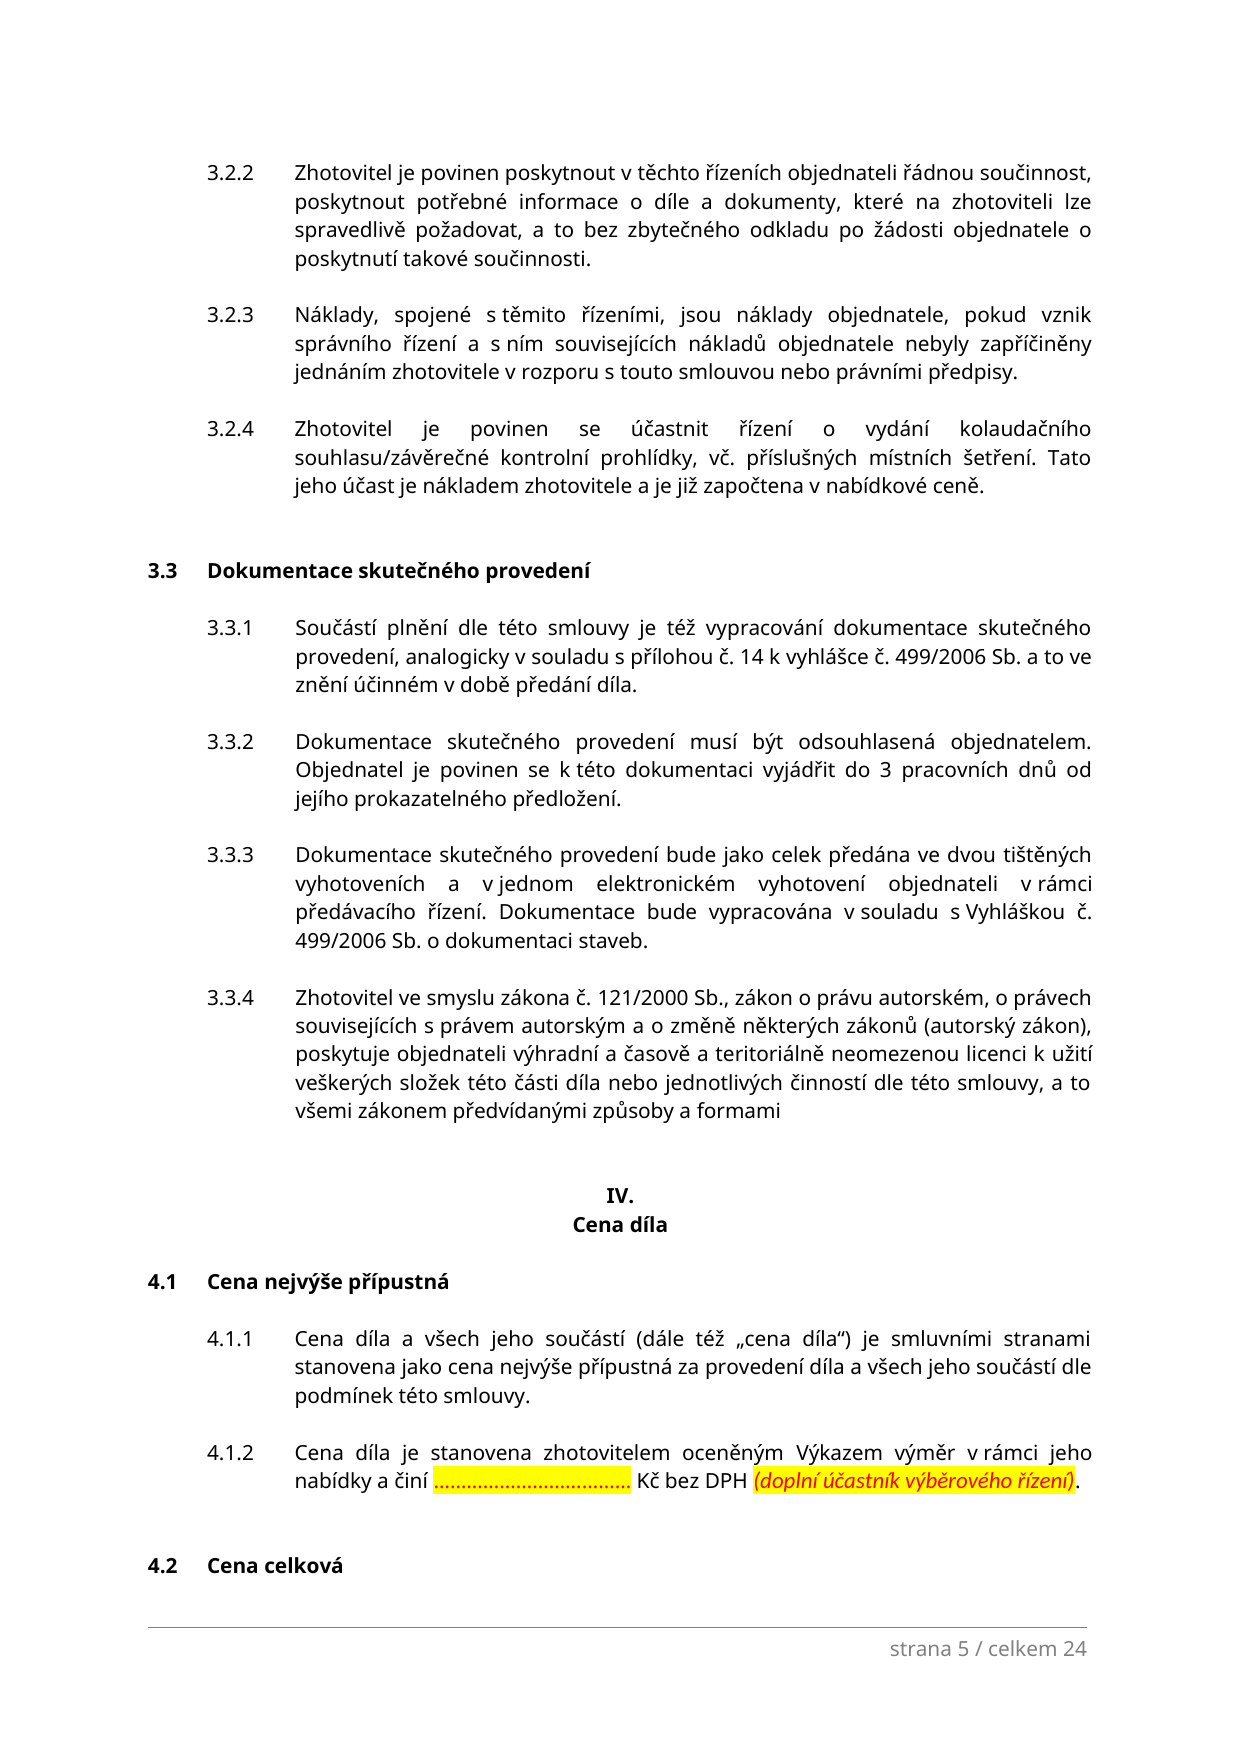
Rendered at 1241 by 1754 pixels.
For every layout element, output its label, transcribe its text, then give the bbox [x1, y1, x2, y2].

text IV. [148, 1182, 1092, 1210]
text 3.2.4 Zhotovitel je povinen se účastnit řízení o vydání kolaudačního souhlasu/závěrečné kontrolní prohlídky, vč. příslušných místních šetření. Tato jeho účast je nákladem zhotovitele a je již započtena v nabídkové ceně. [207, 414, 1092, 499]
text 3.3 Dokumentace skutečného provedení [148, 556, 1092, 585]
text 3.3.3 Dokumentace skutečného provedení bude jako celek předána ve dvou tištěných vyhotoveních a v jednom elektronickém vyhotovení objednateli v rámci předávacího řízení. Dokumentace bude vypracována v souladu s Vyhláškou č. 499/2006 Sb. o dokumentaci staveb. [148, 840, 1092, 954]
text 3.2.2 Zhotovitel je povinen poskytnout v těchto řízeních objednateli řádnou součinnost, poskytnout potřebné informace o díle a dokumenty, které na zhotoviteli lze spravedlivě požadovat, a to bez zbytečného odkladu po žádosti objednatele o poskytnutí takové součinnosti. [207, 158, 1092, 272]
text 3.2.3 Náklady, spojené s těmito řízeními, jsou náklady objednatele, pokud vznik správního řízení a s ním souvisejících nákladů objednatele nebyly zapříčiněny jednáním zhotovitele v rozporu s touto smlouvou nebo právními předpisy. [207, 301, 1092, 386]
text 4.1.1 Cena díla a všech jeho součástí (dále též „cena díla“) je smluvními stranami stanovena jako cena nejvýše přípustná za provedení díla a všech jeho součástí dle podmínek této smlouvy. [207, 1324, 1092, 1409]
text 4.1.2 Cena díla je stanovena zhotovitelem oceněným Výkazem výměr v rámci jeho nabídky a činí ……………………………… Kč bez DPH (doplní účastník výběrového řízení). [207, 1438, 1092, 1494]
text 3.3.4 Zhotovitel ve smyslu zákona č. 121/2000 Sb., zákon o právu autorském, o právech souvisejících s právem autorským a o změně některých zákonů (autorský zákon), poskytuje objednateli výhradní a časově a teritoriálně neomezenou licenci k užití veškerých složek této části díla nebo jednotlivých činností dle této smlouvy, a to všemi zákonem předvídanými způsoby a formami [148, 983, 1092, 1125]
text 3.3.2 Dokumentace skutečného provedení musí být odsouhlasená objednatelem. Objednatel je povinen se k této dokumentaci vyjádřit do 3 pracovních dnů od jejího prokazatelného předložení. [148, 727, 1092, 812]
text Cena díla [148, 1210, 1092, 1238]
text 3.3.1 Součástí plnění dle této smlouvy je též vypracování dokumentace skutečného provedení, analogicky v souladu s přílohou č. 14 k vyhlášce č. 499/2006 Sb. a to ve znění účinném v době předání díla. [148, 613, 1092, 699]
text 4.1 Cena nejvýše přípustná [148, 1267, 1092, 1295]
text 4.2 Cena celková [148, 1551, 1092, 1580]
